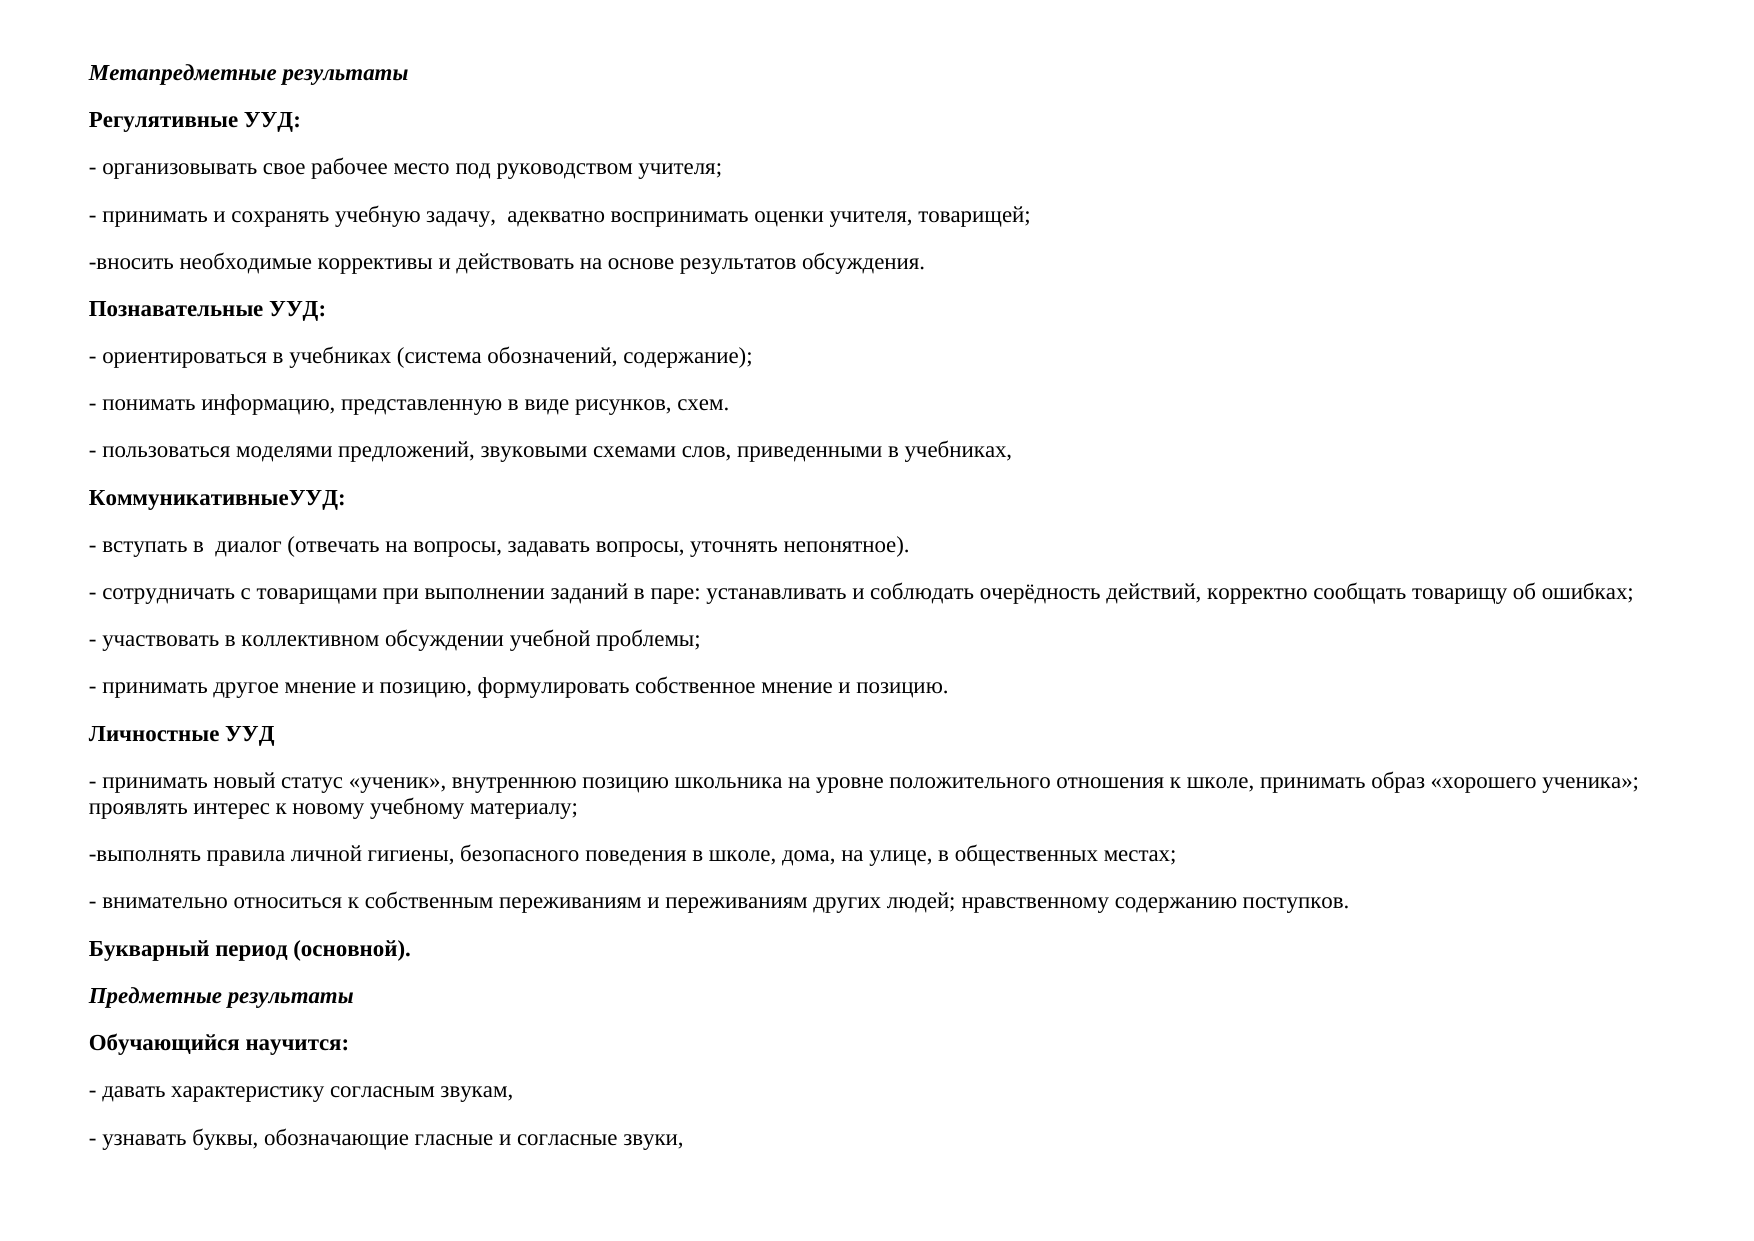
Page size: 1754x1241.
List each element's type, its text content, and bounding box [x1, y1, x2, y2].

text - организовывать свое рабочее место под руководством учителя; [89, 153, 1665, 180]
text Обучающийся научится: [89, 1029, 1665, 1056]
text - принимать другое мнение и позицию, формулировать собственное мнение и позицию. [89, 672, 1665, 699]
text - принимать новый статус «ученик», внутреннюю позицию школьника на уровне положительного отношения к школе, принимать образ «хорошего ученика»; проявлять интерес к новому учебному материалу; [89, 767, 1665, 819]
text - пользоваться моделями предложений, звуковыми схемами слов, приведенными в учебниках, [89, 437, 1665, 463]
text - давать характеристику согласным звукам, [89, 1076, 1665, 1103]
text Регулятивные УУД: [89, 106, 1665, 133]
text - участвовать в коллективном обсуждении учебной проблемы; [89, 625, 1665, 652]
text Букварный период (основной). [89, 935, 1665, 961]
text КоммуникативныеУУД: [89, 484, 1665, 510]
text Предметные результаты [89, 982, 1665, 1008]
text - вступать в диалог (отвечать на вопросы, задавать вопросы, уточнять непонятное). [89, 531, 1665, 557]
text Метапредметные результаты [89, 59, 1665, 85]
text - понимать информацию, представленную в виде рисунков, схем. [89, 389, 1665, 416]
text -вносить необходимые коррективы и действовать на основе результатов обсуждения. [89, 248, 1665, 274]
text - сотрудничать с товарищами при выполнении заданий в паре: устанавливать и соблюдать очерёдность действий, корректно сообщать товарищу об ошибках; [89, 578, 1665, 604]
text - внимательно относиться к собственным переживаниям и переживаниям других людей; нравственному содержанию поступков. [89, 888, 1665, 914]
text Познавательные УУД: [89, 295, 1665, 321]
text -выполнять правила личной гигиены, безопасного поведения в школе, дома, на улице, в общественных местах; [89, 840, 1665, 867]
text - узнавать буквы, обозначающие гласные и согласные звуки, [89, 1123, 1665, 1150]
text - ориентироваться в учебниках (система обозначений, содержание); [89, 342, 1665, 368]
text - принимать и сохранять учебную задачу, адекватно воспринимать оценки учителя, товарищей; [89, 201, 1665, 227]
text Личностные УУД [89, 720, 1665, 746]
